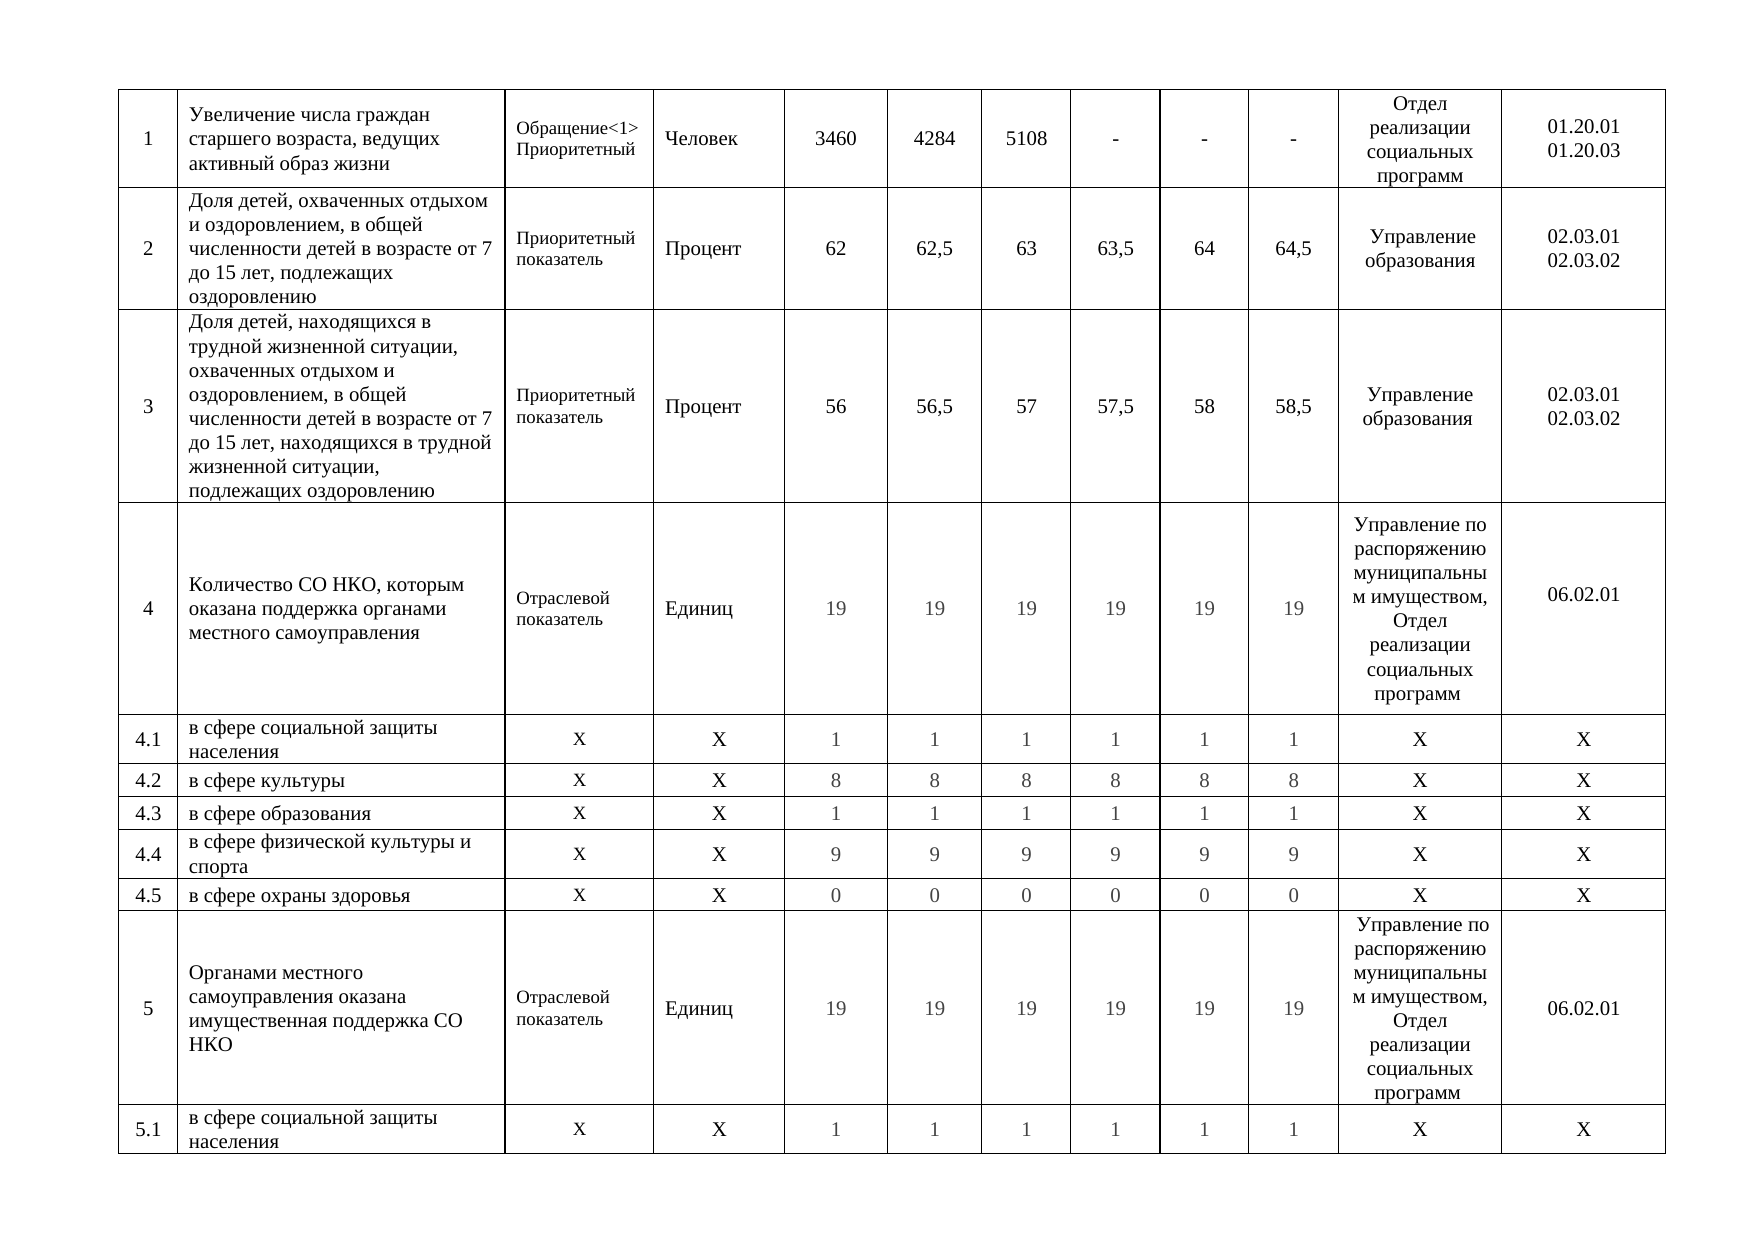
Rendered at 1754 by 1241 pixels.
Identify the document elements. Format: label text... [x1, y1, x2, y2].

table_cell 19 [888, 503, 981, 714]
table_cell 3 [119, 310, 177, 502]
table_cell Х [506, 797, 653, 828]
table_cell 4.4 [119, 830, 177, 878]
table_cell - [1161, 90, 1248, 187]
table_cell в сфере культуры [178, 764, 504, 796]
table_cell 58 [1161, 310, 1248, 502]
table_cell Х [1339, 830, 1501, 878]
table_cell Отдел реализации социальных программ [1339, 90, 1501, 187]
table_cell Х [506, 715, 653, 763]
table_cell 62 [785, 188, 887, 308]
table_cell Управление по распоряжению муниципальным имуществом, Отдел реализации социальных программ [1339, 503, 1501, 714]
table_cell 1 [1071, 715, 1159, 763]
table_cell 0 [982, 879, 1070, 910]
table_cell Х [1339, 1105, 1501, 1153]
table_cell Доля детей, находящихся в трудной жизненной ситуации, охваченных отдыхом и оздоровлением, в общей численности детей в возрасте от 7 до 15 лет, находящихся в трудной жизненной ситуации, подлежащих оздоровлению [178, 310, 504, 502]
table_cell Приоритетный показатель [506, 310, 653, 502]
table_cell 19 [1071, 503, 1159, 714]
table_cell 8 [1161, 764, 1248, 796]
table_cell 64 [1161, 188, 1248, 308]
table_cell 56 [785, 310, 887, 502]
table_cell в сфере социальной защиты населения [178, 715, 504, 763]
table_cell 9 [1249, 830, 1338, 878]
table_cell Единиц [654, 911, 784, 1104]
table_cell 1 [982, 797, 1070, 828]
table_cell 1 [785, 797, 887, 828]
table_cell 64,5 [1249, 188, 1338, 308]
table_cell 4.5 [119, 879, 177, 910]
table_cell 19 [1161, 911, 1248, 1104]
table_cell 0 [1071, 879, 1159, 910]
table_cell 4.2 [119, 764, 177, 796]
table_cell 19 [982, 503, 1070, 714]
table_cell 06.02.01 [1502, 911, 1665, 1104]
table_cell 62,5 [888, 188, 981, 308]
table_cell Х [654, 879, 784, 910]
table_cell Х [1502, 797, 1665, 828]
table_cell Управление образования [1339, 188, 1501, 308]
table_cell 1 [119, 90, 177, 187]
table_cell 5108 [982, 90, 1070, 187]
table_cell Отраслевой показатель [506, 503, 653, 714]
table_cell 63 [982, 188, 1070, 308]
table_cell 8 [888, 764, 981, 796]
table_cell 01.20.01 01.20.03 [1502, 90, 1665, 187]
table_cell 0 [888, 879, 981, 910]
table_cell Х [1502, 830, 1665, 878]
table_cell Управление образования [1339, 310, 1501, 502]
table_cell 57 [982, 310, 1070, 502]
table_cell Х [506, 879, 653, 910]
table_cell Органами местного самоуправления оказана имущественная поддержка СО НКО [178, 911, 504, 1104]
table_cell 9 [1071, 830, 1159, 878]
table_cell 5 [119, 911, 177, 1104]
table_cell 02.03.01 02.03.02 [1502, 310, 1665, 502]
table_cell 2 [119, 188, 177, 308]
table_cell 19 [1249, 911, 1338, 1104]
table_cell Х [1502, 879, 1665, 910]
table_cell Х [654, 715, 784, 763]
table_cell Количество СО НКО, которым оказана поддержка органами местного самоуправления [178, 503, 504, 714]
table_cell - [1071, 90, 1159, 187]
table_cell Х [654, 764, 784, 796]
table_cell 1 [1249, 797, 1338, 828]
table_cell 1 [1249, 1105, 1338, 1153]
table_cell Х [654, 1105, 784, 1153]
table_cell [1339, 911, 1501, 1104]
table_cell 63,5 [1071, 188, 1159, 308]
table_cell 0 [1161, 879, 1248, 910]
table_cell 19 [1249, 503, 1338, 714]
table_cell в сфере образования [178, 797, 504, 828]
table_cell Х [1502, 715, 1665, 763]
table_cell 4.1 [119, 715, 177, 763]
table_cell 19 [1071, 911, 1159, 1104]
table_cell Приоритетный показатель [506, 188, 653, 308]
table_cell - [1249, 90, 1338, 187]
table_cell 9 [982, 830, 1070, 878]
table_cell в сфере охраны здоровья [178, 879, 504, 910]
table_cell 9 [785, 830, 887, 878]
table_cell Х [1502, 1105, 1665, 1153]
table_cell 1 [785, 715, 887, 763]
table_cell в сфере физической культуры и спорта [178, 830, 504, 878]
table_cell Единиц [654, 503, 784, 714]
table_cell 19 [888, 911, 981, 1104]
table_cell Х [506, 1105, 653, 1153]
table_cell 4.3 [119, 797, 177, 828]
table_cell 56,5 [888, 310, 981, 502]
table_cell 1 [982, 715, 1070, 763]
table_cell Х [506, 830, 653, 878]
table_cell 19 [785, 503, 887, 714]
table_cell Х [506, 764, 653, 796]
table_cell Х [1339, 879, 1501, 910]
table_cell 19 [982, 911, 1070, 1104]
table_cell 58,5 [1249, 310, 1338, 502]
table_cell Х [654, 830, 784, 878]
table_cell 1 [1161, 715, 1248, 763]
table_cell 19 [785, 911, 887, 1104]
table_cell 1 [1161, 797, 1248, 828]
table_cell 1 [785, 1105, 887, 1153]
table_cell 9 [888, 830, 981, 878]
table_cell 8 [1071, 764, 1159, 796]
table_cell 8 [982, 764, 1070, 796]
table_cell 4284 [888, 90, 981, 187]
table_cell Доля детей, охваченных отдыхом и оздоровлением, в общей численности детей в возрасте от 7 до 15 лет, подлежащих оздоровлению [178, 188, 504, 308]
table_cell 4 [119, 503, 177, 714]
table_cell 06.02.01 [1502, 503, 1665, 714]
table_cell в сфере социальной защиты населения [178, 1105, 504, 1153]
table_cell Процент [654, 310, 784, 502]
table_cell 5.1 [119, 1105, 177, 1153]
table_cell 1 [1249, 715, 1338, 763]
table_cell 0 [785, 879, 887, 910]
table_cell Х [654, 797, 784, 828]
table_cell 1 [1071, 797, 1159, 828]
table_cell Обращение<1> Приоритетный [506, 90, 653, 187]
table_cell 02.03.01 02.03.02 [1502, 188, 1665, 308]
table_cell Х [1339, 797, 1501, 828]
table_cell Отраслевой показатель [506, 911, 653, 1104]
table_cell 8 [1249, 764, 1338, 796]
table_cell Человек [654, 90, 784, 187]
table_cell 3460 [785, 90, 887, 187]
table_cell Х [1502, 764, 1665, 796]
table_cell Увеличение числа граждан старшего возраста, ведущих активный образ жизни [178, 90, 504, 187]
table_cell 9 [1161, 830, 1248, 878]
table_cell 1 [1161, 1105, 1248, 1153]
table_cell 1 [982, 1105, 1070, 1153]
table_cell 19 [1161, 503, 1248, 714]
table_cell Х [1339, 715, 1501, 763]
table_cell 1 [888, 715, 981, 763]
table_cell Х [1339, 764, 1501, 796]
table_cell 1 [1071, 1105, 1159, 1153]
table_cell 1 [888, 1105, 981, 1153]
table_cell 1 [888, 797, 981, 828]
table_cell 0 [1249, 879, 1338, 910]
table_cell Процент [654, 188, 784, 308]
table_cell 57,5 [1071, 310, 1159, 502]
table_cell 8 [785, 764, 887, 796]
